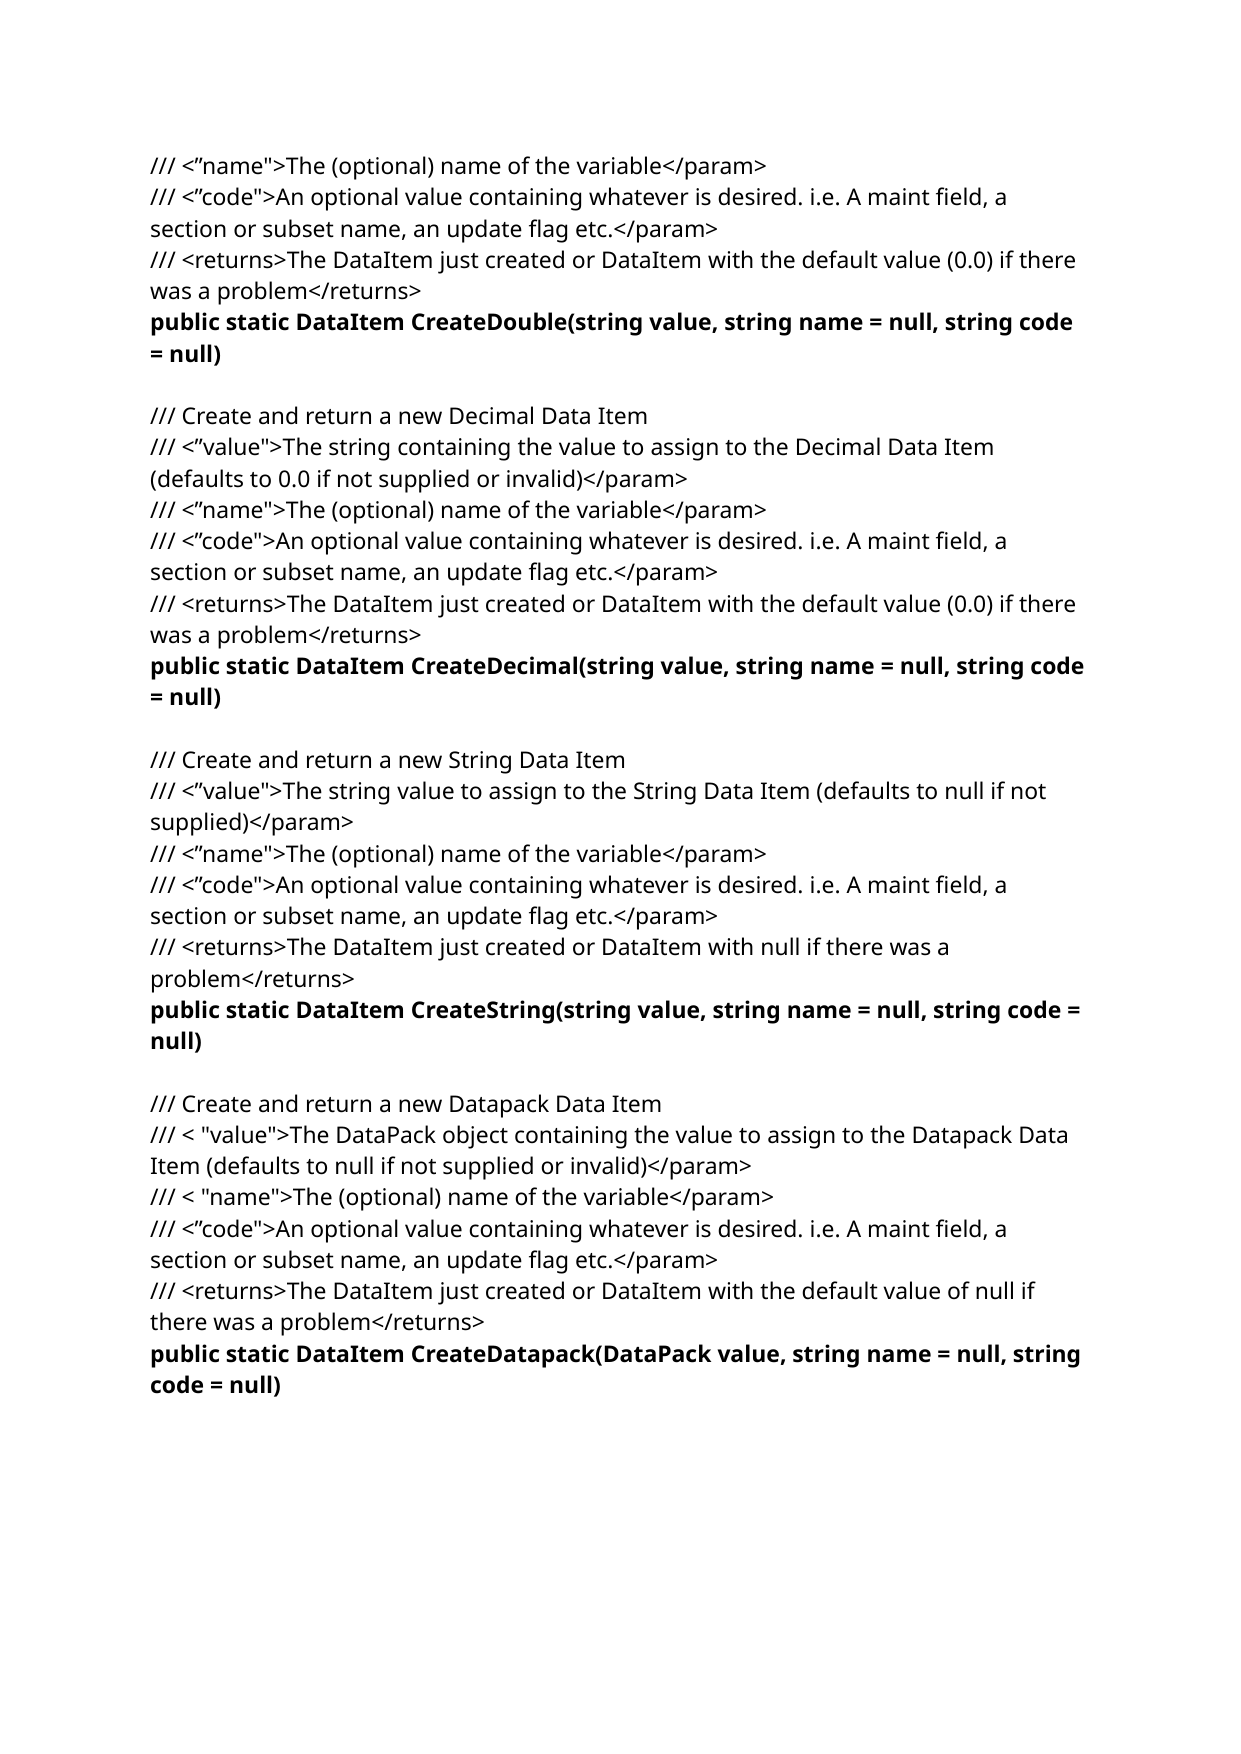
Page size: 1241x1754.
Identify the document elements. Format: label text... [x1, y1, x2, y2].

text /// <returns>The DataItem just created or DataItem with the default value (0.0) if there was a problem</returns> [150, 587, 1090, 650]
text public static DataItem CreateDouble(string value, string name = null, string code = null) [150, 306, 1090, 369]
text /// < "value">The DataPack object containing the value to assign to the Datapack Data Item (defaults to null if not supplied or invalid)</param> [150, 1119, 1090, 1181]
text /// <returns>The DataItem just created or DataItem with the default value of null if there was a problem</returns> [150, 1275, 1090, 1337]
text public static DataItem CreateString(string value, string name = null, string code = null) [150, 994, 1090, 1056]
text /// <returns>The DataItem just created or DataItem with null if there was a problem</returns> [150, 931, 1090, 994]
text /// Create and return a new Decimal Data Item [150, 400, 1090, 431]
text /// <”value">The string value to assign to the String Data Item (defaults to null if not supplied)</param> [150, 775, 1090, 837]
text /// <”code">An optional value containing whatever is desired. i.e. A maint field, a section or subset name, an update flag etc.</param> [150, 181, 1090, 244]
text /// Create and return a new String Data Item [150, 744, 1090, 775]
text /// <returns>The DataItem just created or DataItem with the default value (0.0) if there was a problem</returns> [150, 244, 1090, 306]
text /// Create and return a new Datapack Data Item [150, 1087, 1090, 1119]
text /// <”name">The (optional) name of the variable</param> [150, 150, 1090, 181]
text /// <”value">The string containing the value to assign to the Decimal Data Item (defaults to 0.0 if not supplied or invalid)</param> [150, 431, 1090, 494]
text /// <”code">An optional value containing whatever is desired. i.e. A maint field, a section or subset name, an update flag etc.</param> [150, 1212, 1090, 1275]
text /// <”code">An optional value containing whatever is desired. i.e. A maint field, a section or subset name, an update flag etc.</param> [150, 869, 1090, 931]
text /// <”code">An optional value containing whatever is desired. i.e. A maint field, a section or subset name, an update flag etc.</param> [150, 525, 1090, 587]
text /// <”name">The (optional) name of the variable</param> [150, 494, 1090, 525]
text /// < "name">The (optional) name of the variable</param> [150, 1181, 1090, 1212]
text public static DataItem CreateDecimal(string value, string name = null, string code = null) [150, 650, 1090, 712]
text /// <”name">The (optional) name of the variable</param> [150, 837, 1090, 869]
text public static DataItem CreateDatapack(DataPack value, string name = null, string code = null) [150, 1337, 1090, 1400]
